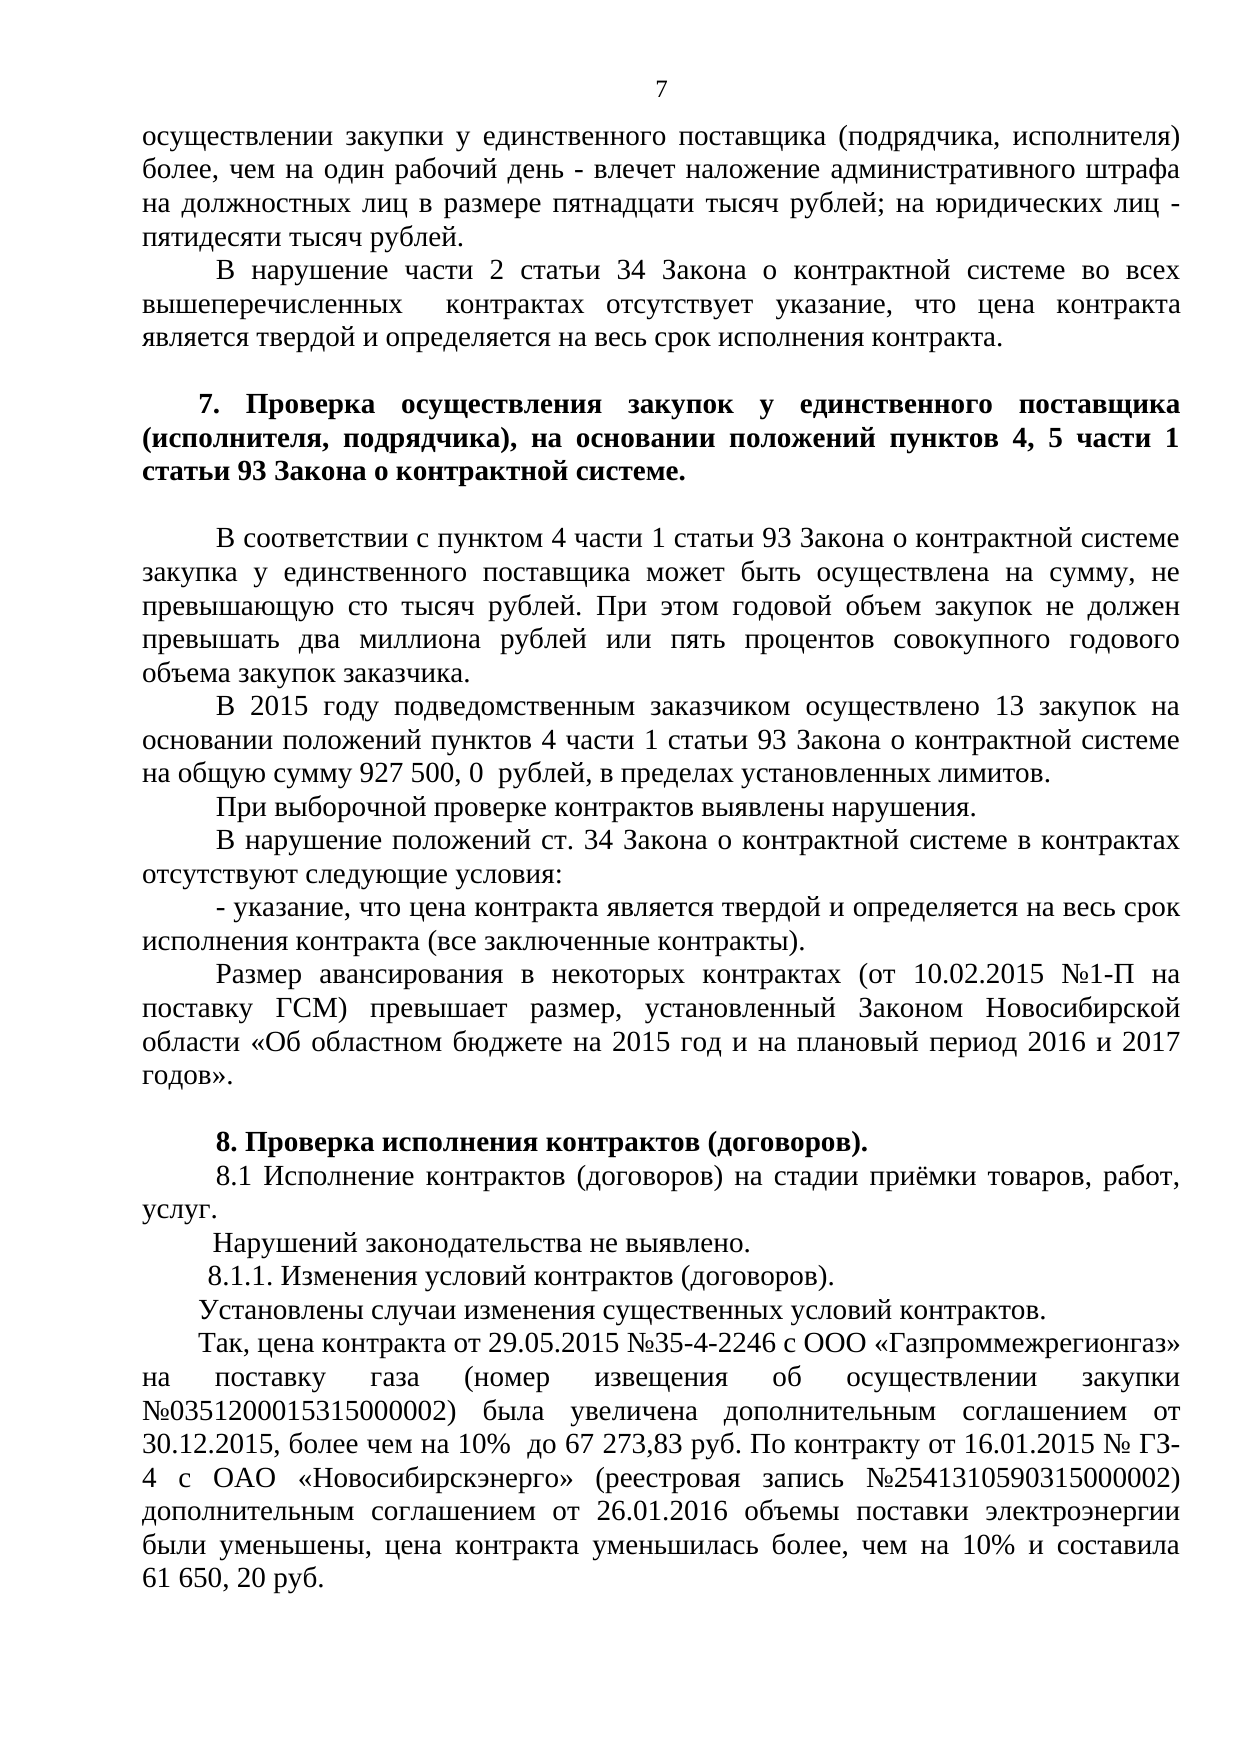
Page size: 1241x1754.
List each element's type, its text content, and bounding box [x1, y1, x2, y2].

text Нарушений законодательства не выявлено. [142, 1225, 1181, 1258]
text Так, цена контракта от 29.05.2015 №35-4-2246 с ООО «Газпроммежрегионгаз» на поставку газа (номер извещения об осуществлении закупки №0351200015315000002) была увеличена дополнительным соглашением от 30.12.2015, более чем на 10% до 67 273,83 руб. По контракту от 16.01.2015 № ГЗ-4 с ОАО «Новосибирскэнерго» (реестровая запись №2541310590315000002) дополнительным соглашением от 26.01.2016 объемы поставки электроэнергии были уменьшены, цена контракта уменьшилась более, чем на 10% и составила 61 650, 20 руб. [142, 1326, 1181, 1594]
text 8.1 Исполнение контрактов (договоров) на стадии приёмки товаров, работ, услуг. [142, 1158, 1181, 1225]
text 8. Проверка исполнения контрактов (договоров). [142, 1124, 1181, 1158]
text Установлены случаи изменения существенных условий контрактов. [142, 1292, 1181, 1326]
text В нарушение положений ст. 34 Закона о контрактной системе в контрактах отсутствуют следующие условия: [142, 822, 1181, 889]
text - указание, что цена контракта является твердой и определяется на весь срок исполнения контракта (все заключенные контракты). [142, 889, 1181, 957]
text 7. Проверка осуществления закупок у единственного поставщика (исполнителя, подрядчика), на основании положений пунктов 4, 5 части 1 статьи 93 Закона о контрактной системе. [142, 386, 1181, 487]
text При выборочной проверке контрактов выявлены нарушения. [142, 789, 1181, 822]
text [142, 118, 1181, 252]
text Размер авансирования в некоторых контрактах (от 10.02.2015 №1-П на поставку ГСМ) превышает размер, установленный Законом Новосибирской области «Об областном бюджете на 2015 год и на плановый период 2016 и 2017 годов». [142, 957, 1181, 1091]
text В 2015 году подведомственным заказчиком осуществлено 13 закупок на основании положений пунктов 4 части 1 статьи 93 Закона о контрактной системе на общую сумму 927 500, 0 рублей, в пределах установленных лимитов. [142, 688, 1181, 789]
text В соответствии с пунктом 4 части 1 статьи 93 Закона о контрактной системе закупка у единственного поставщика может быть осуществлена на сумму, не превышающую сто тысяч рублей. При этом годовой объем закупок не должен превышать два миллиона рублей или пять процентов совокупного годового объема закупок заказчика. [142, 521, 1181, 688]
text 8.1.1. Изменения условий контрактов (договоров). [142, 1258, 1181, 1292]
text В нарушение части 2 статьи 34 Закона о контрактной системе во всех вышеперечисленных контрактах отсутствует указание, что цена контракта является твердой и определяется на весь срок исполнения контракта. [142, 252, 1181, 353]
